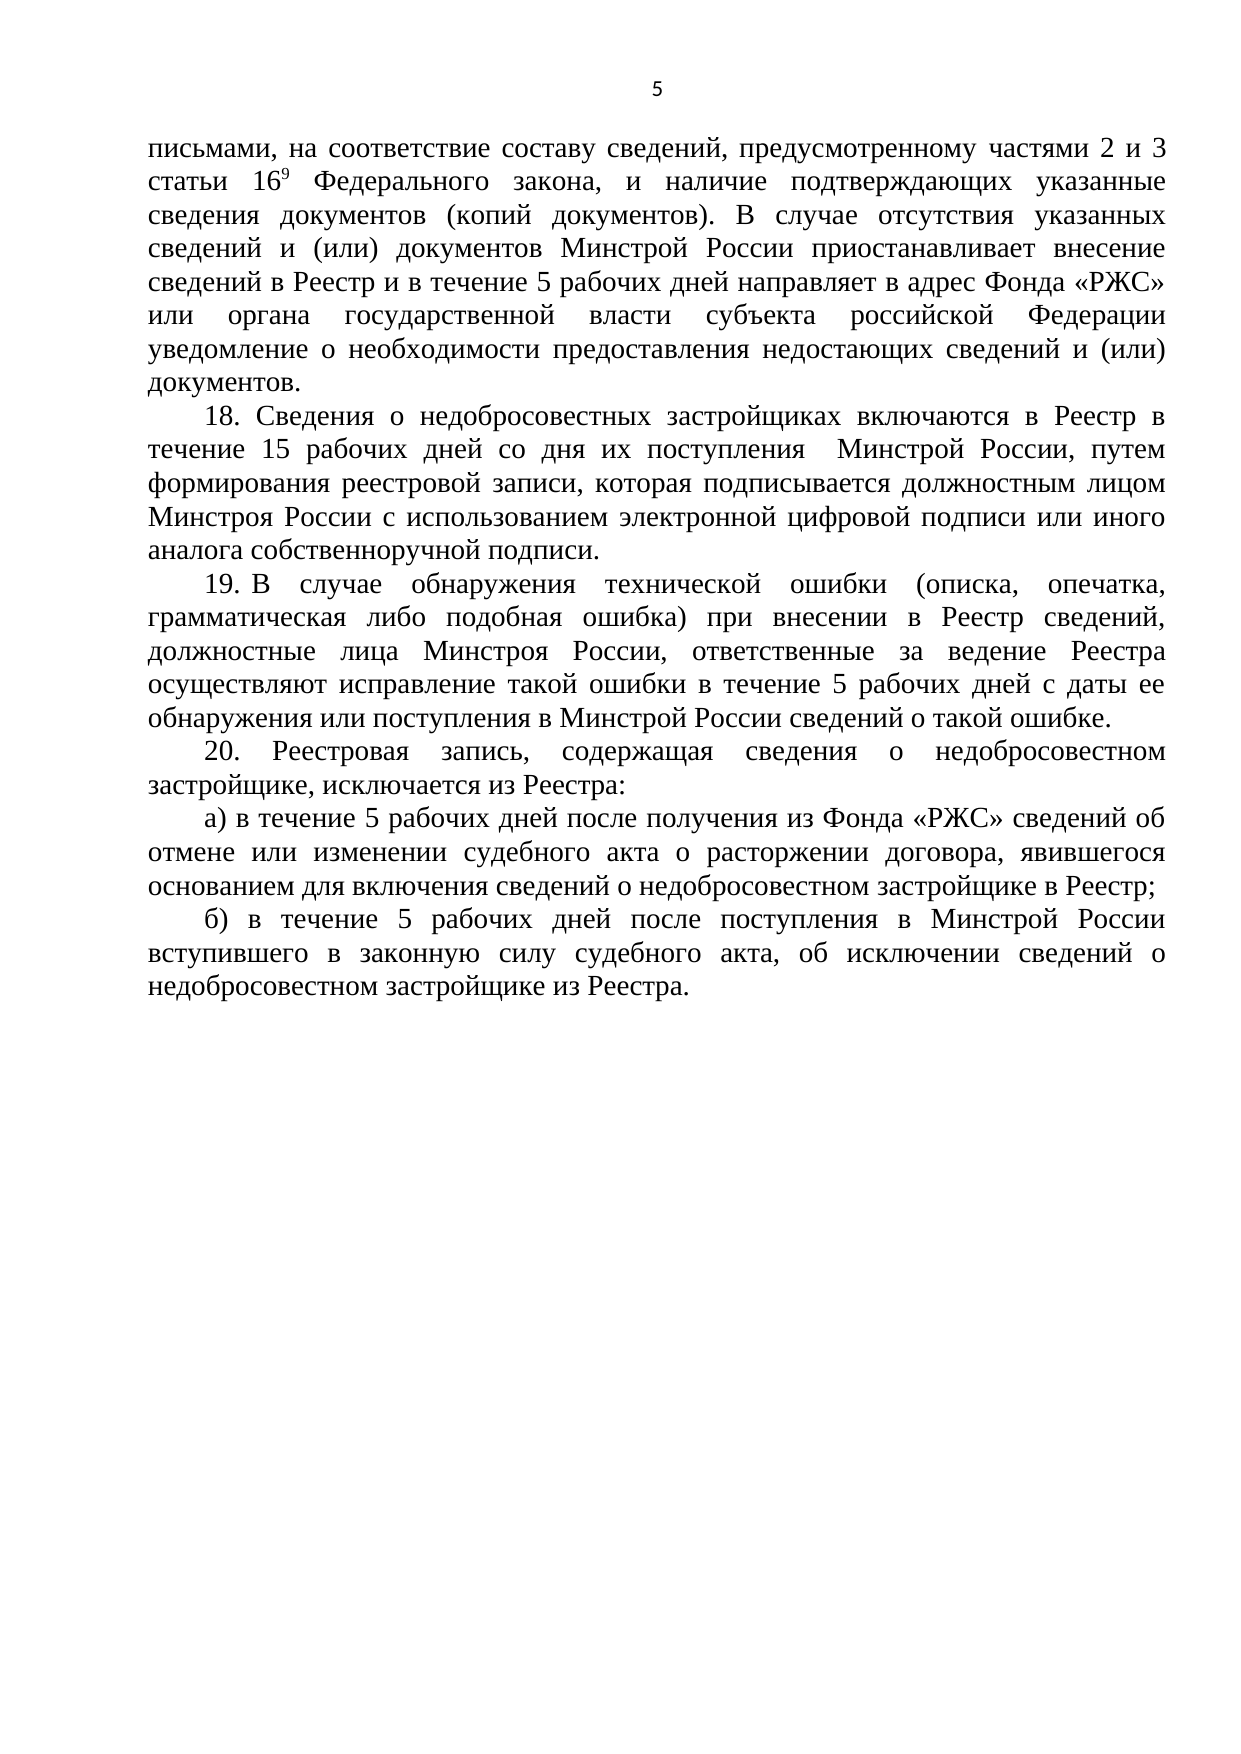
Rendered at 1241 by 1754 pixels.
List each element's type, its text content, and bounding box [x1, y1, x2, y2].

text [148, 130, 1167, 398]
text 19. В случае обнаружения технической ошибки (описка, опечатка, грамматическая либо подобная ошибка) при внесении в Реестр сведений, должностные лица Минстроя России, ответственные за ведение Реестра осуществляют исправление такой ошибки в течение 5 рабочих дней с даты ее обнаружения или поступления в Минстрой России сведений о такой ошибке. [148, 566, 1167, 733]
text а) в течение 5 рабочих дней после получения из Фонда «РЖС» сведений об отмене или изменении судебного акта о расторжении договора, явившегося основанием для включения сведений о недобросовестном застройщике в Реестр; [148, 801, 1167, 901]
text 20. Реестровая запись, содержащая сведения о недобросовестном застройщике, исключается из Реестра: [148, 733, 1167, 801]
text б) в течение 5 рабочих дней после поступления в Минстрой России вступившего в законную силу судебного акта, об исключении сведений о недобросовестном застройщике из Реестра. [148, 901, 1167, 1002]
text 18. Сведения о недобросовестных застройщиках включаются в Реестр в течение 15 рабочих дней со дня их поступления Минстрой России, путем формирования реестровой записи, которая подписывается должностным лицом Минстроя России с использованием электронной цифровой подписи или иного аналога собственноручной подписи. [148, 398, 1167, 566]
